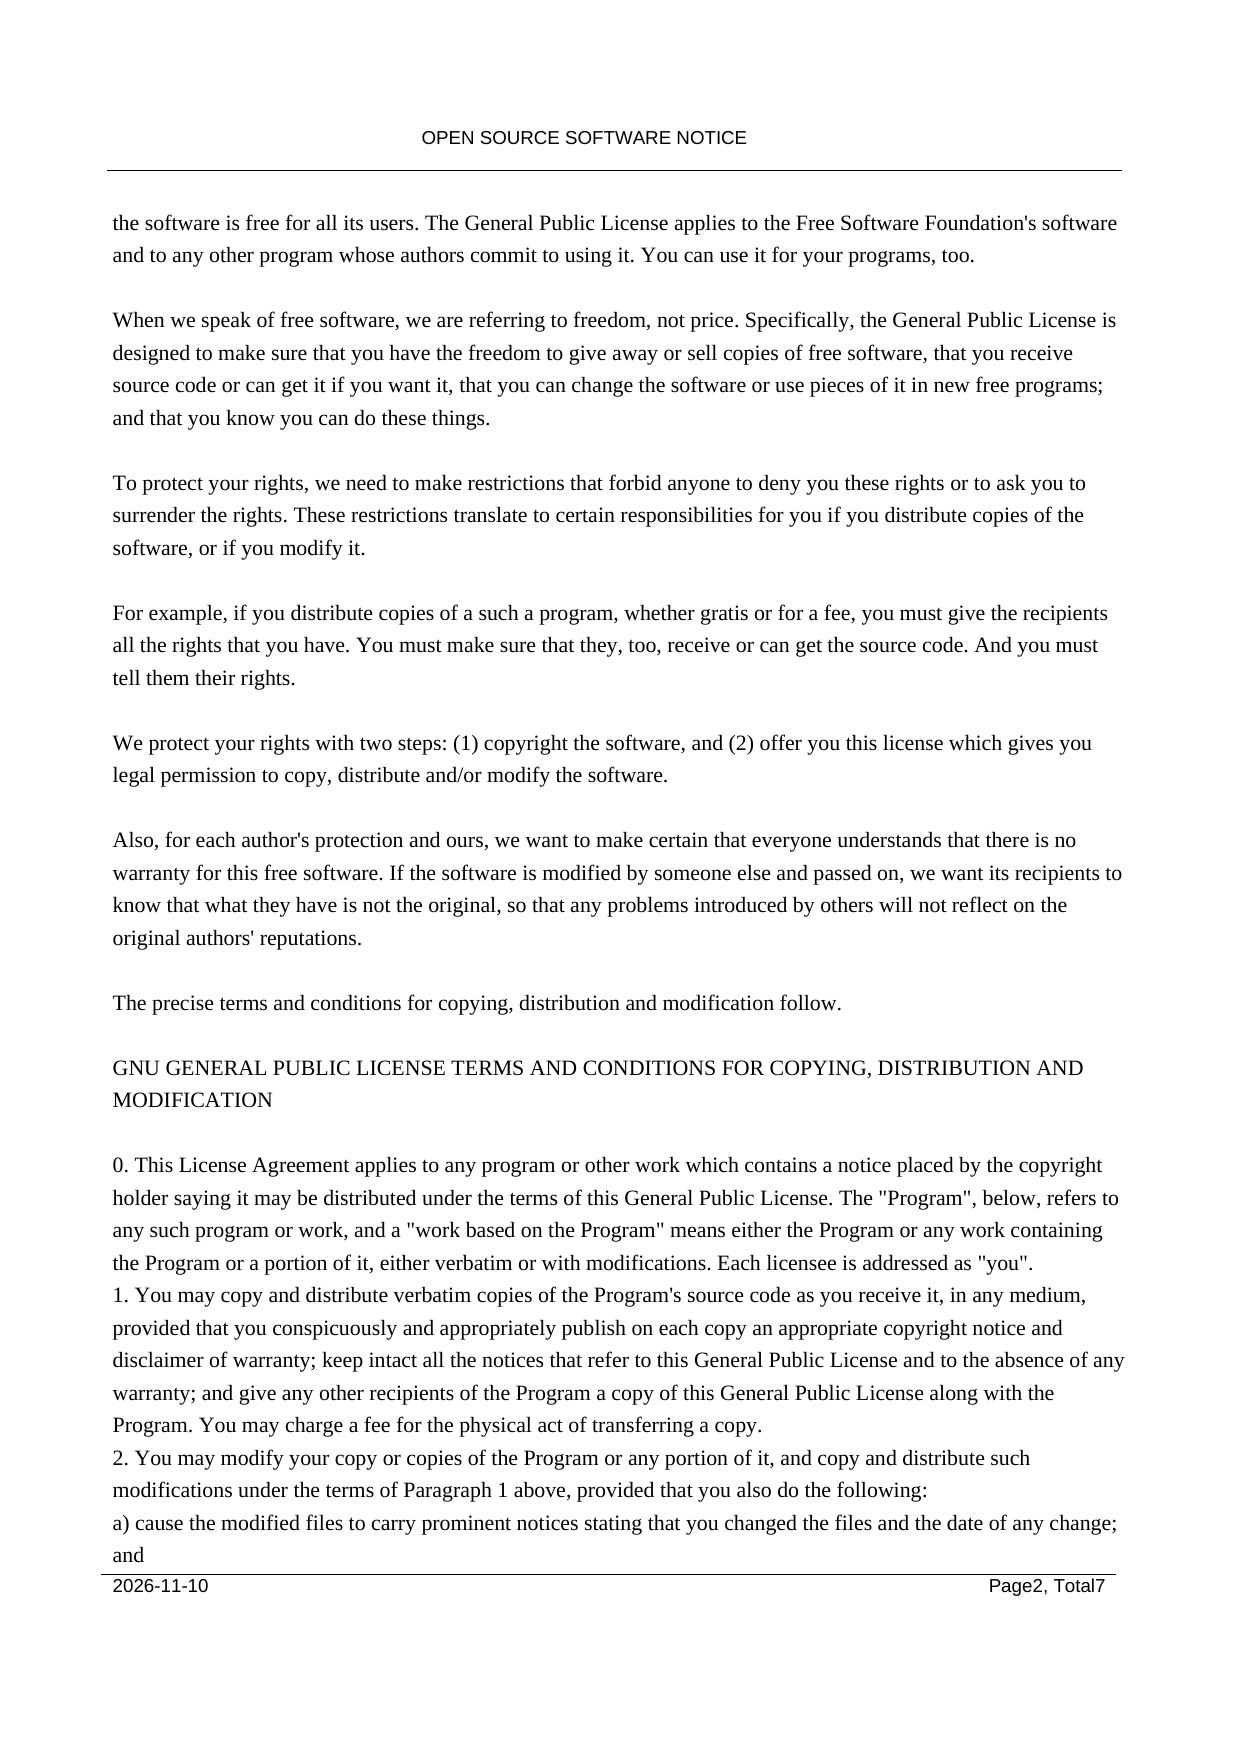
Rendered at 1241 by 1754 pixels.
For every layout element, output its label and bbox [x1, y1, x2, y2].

text [112, 206, 1128, 1571]
